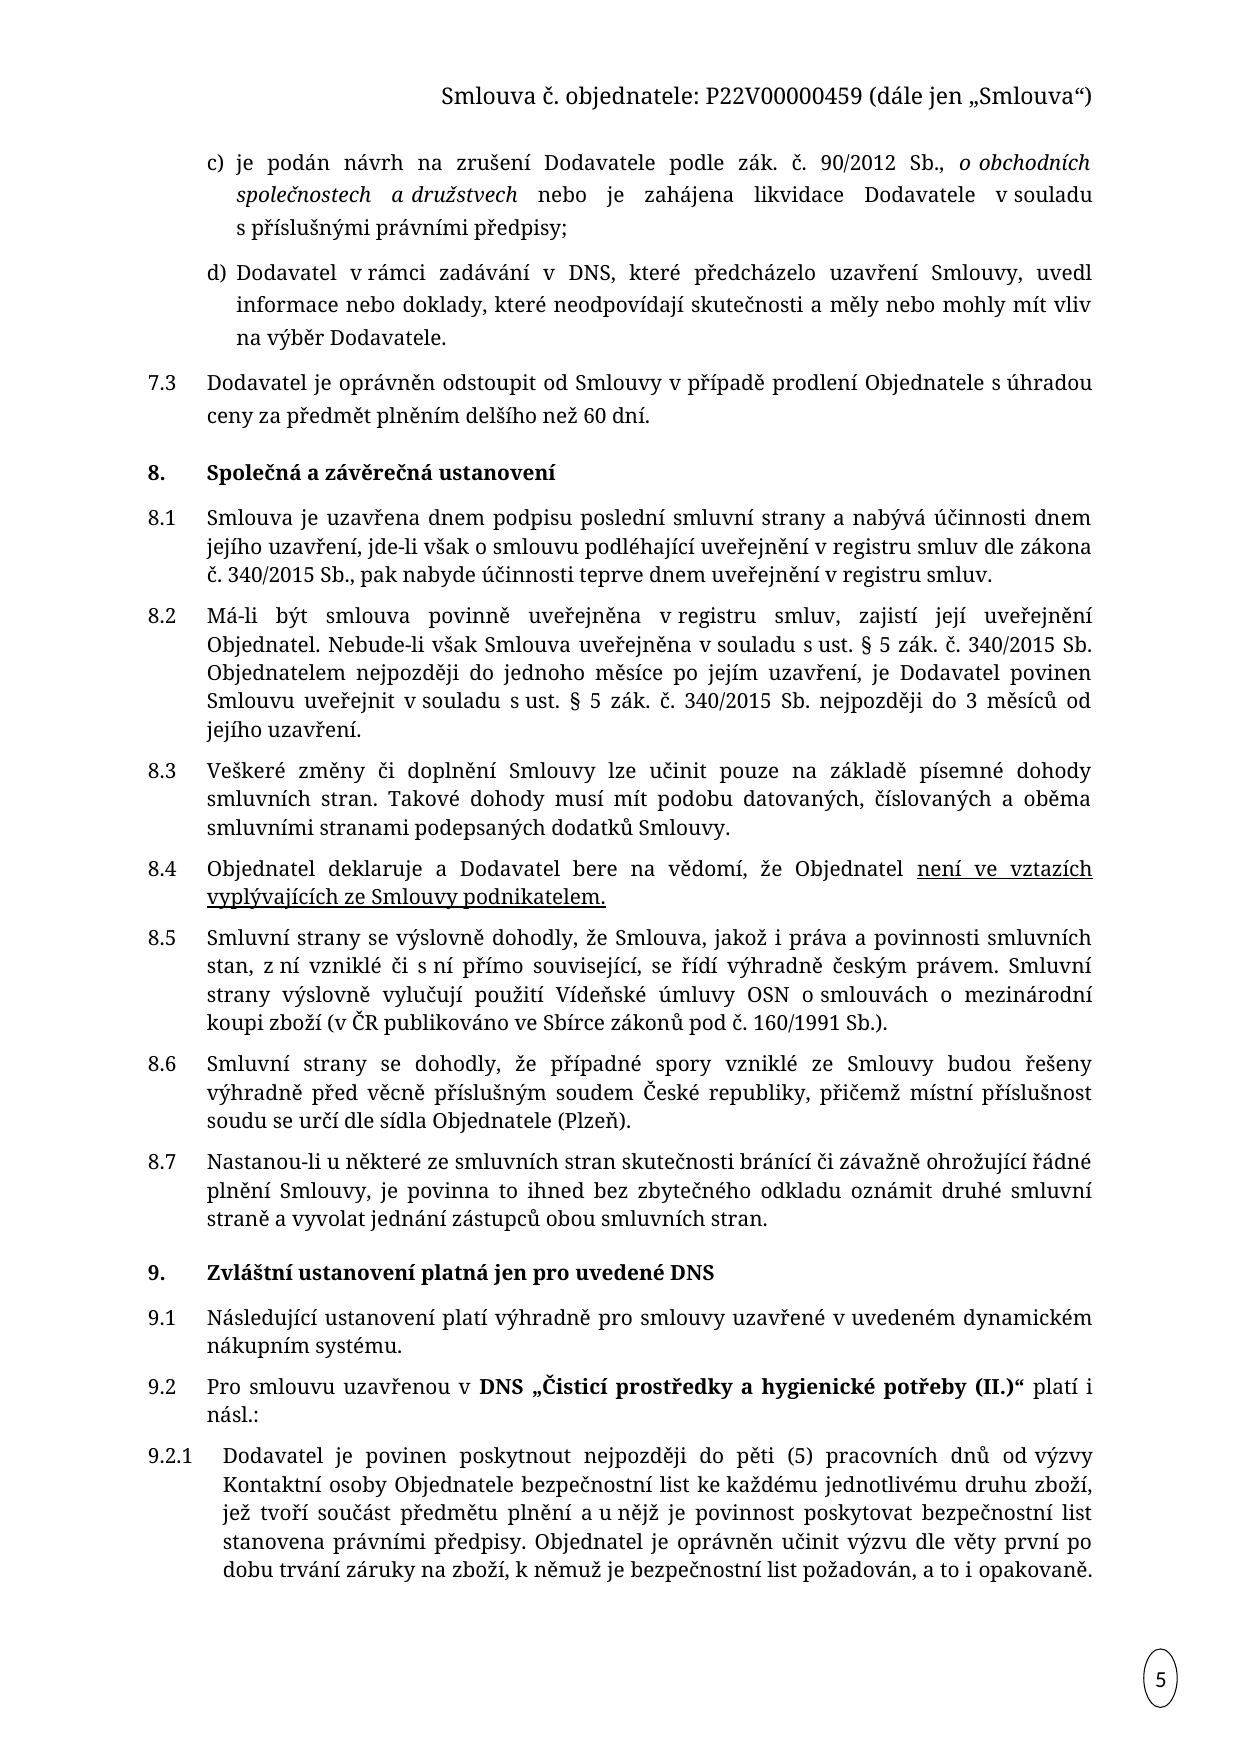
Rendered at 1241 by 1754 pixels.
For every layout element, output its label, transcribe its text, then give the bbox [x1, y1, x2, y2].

list Nastanou-li u některé ze smluvních stran skutečnosti bránící či závažně ohrožující řádné plnění Smlouvy, je povinna to ihned bez zbytečného odkladu oznámit druhé smluvní straně a vyvolat jednání zástupců obou smluvních stran. [148, 1147, 1093, 1233]
list Má-li být smlouva povinně uveřejněna v registru smluv, zajistí její uveřejnění Objednatel. Nebude-li však Smlouva uveřejněna v souladu s ust. § 5 zák. č. 340/2015 Sb. Objednatelem nejpozději do jednoho měsíce po jejím uzavření, je Dodavatel povinen Smlouvu uveřejnit v souladu s ust. § 5 zák. č. 340/2015 Sb. nejpozději do 3 měsíců od jejího uzavření. [148, 601, 1093, 743]
list Smlouva je uzavřena dnem podpisu poslední smluvní strany a nabývá účinnosti dnem jejího uzavření, jde-li však o smlouvu podléhající uveřejnění v registru smluv dle zákona č. 340/2015 Sb., pak nabyde účinnosti teprve dnem uveřejnění v registru smluv. [148, 503, 1093, 589]
list Objednatel deklaruje a Dodavatel bere na vědomí, že Objednatel není ve vztazích vyplývajících ze Smlouvy podnikatelem. [148, 854, 1093, 911]
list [148, 1441, 1093, 1584]
list Smluvní strany se dohodly, že případné spory vzniklé ze Smlouvy budou řešeny výhradně před věcně příslušným soudem České republiky, přičemž místní příslušnost soudu se určí dle sídla Objednatele (Plzeň). [148, 1049, 1093, 1135]
list Veškeré změny či doplnění Smlouvy lze učinit pouze na základě písemné dohody smluvních stran. Takové dohody musí mít podobu datovaných, číslovaných a oběma smluvními stranami podepsaných dodatků Smlouvy. [148, 756, 1093, 841]
list Dodavatel v rámci zadávání v DNS, které předcházelo uzavření Smlouvy, uvedl informace nebo doklady, které neodpovídají skutečnosti a měly nebo mohly mít vliv na výběr Dodavatele. [207, 258, 1093, 352]
list Společná a závěrečná ustanovení [148, 458, 1093, 487]
list Pro smlouvu uzavřenou v DNS „Čisticí prostředky a hygienické potřeby (II.)“ platí i násl.: [148, 1372, 1093, 1429]
list je podán návrh na zrušení Dodavatele podle zák. č. 90/2012 Sb., o obchodních společnostech a družstvech nebo je zahájena likvidace Dodavatele v souladu s příslušnými právními předpisy; [207, 148, 1093, 241]
list Dodavatel je oprávněn odstoupit od Smlouvy v případě prodlení Objednatele s úhradou ceny za předmět plněním delšího než 60 dní. [148, 368, 1093, 429]
list Zvláštní ustanovení platná jen pro uvedené DNS [148, 1258, 1093, 1286]
list Následující ustanovení platí výhradně pro smlouvy uzavřené v uvedeném dynamickém nákupním systému. [148, 1303, 1093, 1359]
list Smluvní strany se výslovně dohodly, že Smlouva, jakož i práva a povinnosti smluvních stan, z ní vzniklé či s ní přímo související, se řídí výhradně českým právem. Smluvní strany výslovně vylučují použití Vídeňské úmluvy OSN o smlouvách o mezinárodní koupi zboží (v ČR publikováno ve Sbírce zákonů pod č. 160/1991 Sb.). [148, 923, 1093, 1037]
